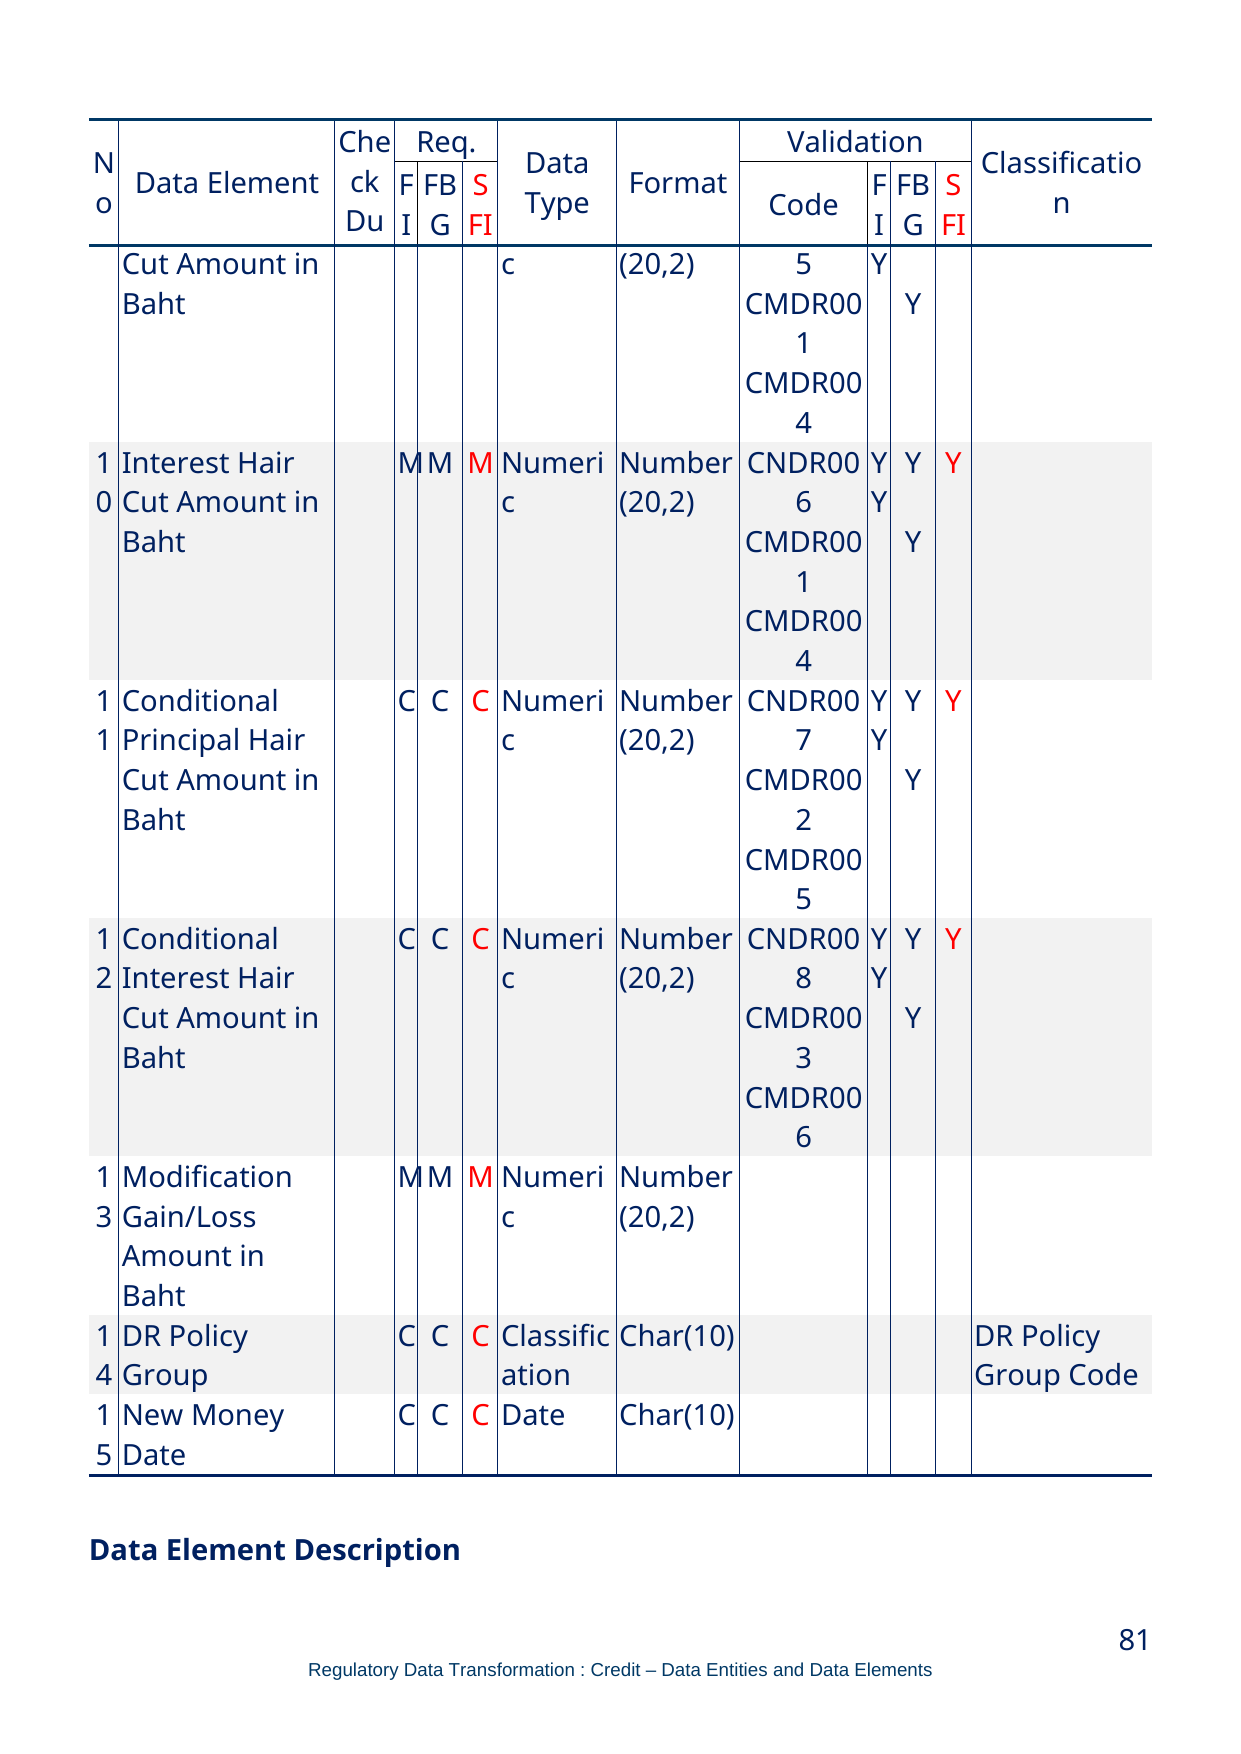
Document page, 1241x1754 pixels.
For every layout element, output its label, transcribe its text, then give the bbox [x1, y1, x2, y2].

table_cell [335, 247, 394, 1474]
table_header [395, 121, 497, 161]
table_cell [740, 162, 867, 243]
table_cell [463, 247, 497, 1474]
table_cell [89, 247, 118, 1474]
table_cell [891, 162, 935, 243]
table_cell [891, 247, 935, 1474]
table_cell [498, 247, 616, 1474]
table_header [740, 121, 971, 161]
text Data Element Description [89, 1529, 1152, 1569]
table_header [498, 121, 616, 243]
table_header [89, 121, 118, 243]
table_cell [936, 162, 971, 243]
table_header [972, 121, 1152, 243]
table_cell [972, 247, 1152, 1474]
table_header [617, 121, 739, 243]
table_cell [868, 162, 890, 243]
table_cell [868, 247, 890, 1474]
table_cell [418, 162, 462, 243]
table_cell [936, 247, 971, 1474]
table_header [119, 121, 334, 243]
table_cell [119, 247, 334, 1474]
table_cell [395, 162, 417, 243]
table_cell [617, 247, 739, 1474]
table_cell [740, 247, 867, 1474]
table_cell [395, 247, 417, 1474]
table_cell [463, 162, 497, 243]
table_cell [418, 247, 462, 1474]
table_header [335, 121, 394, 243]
